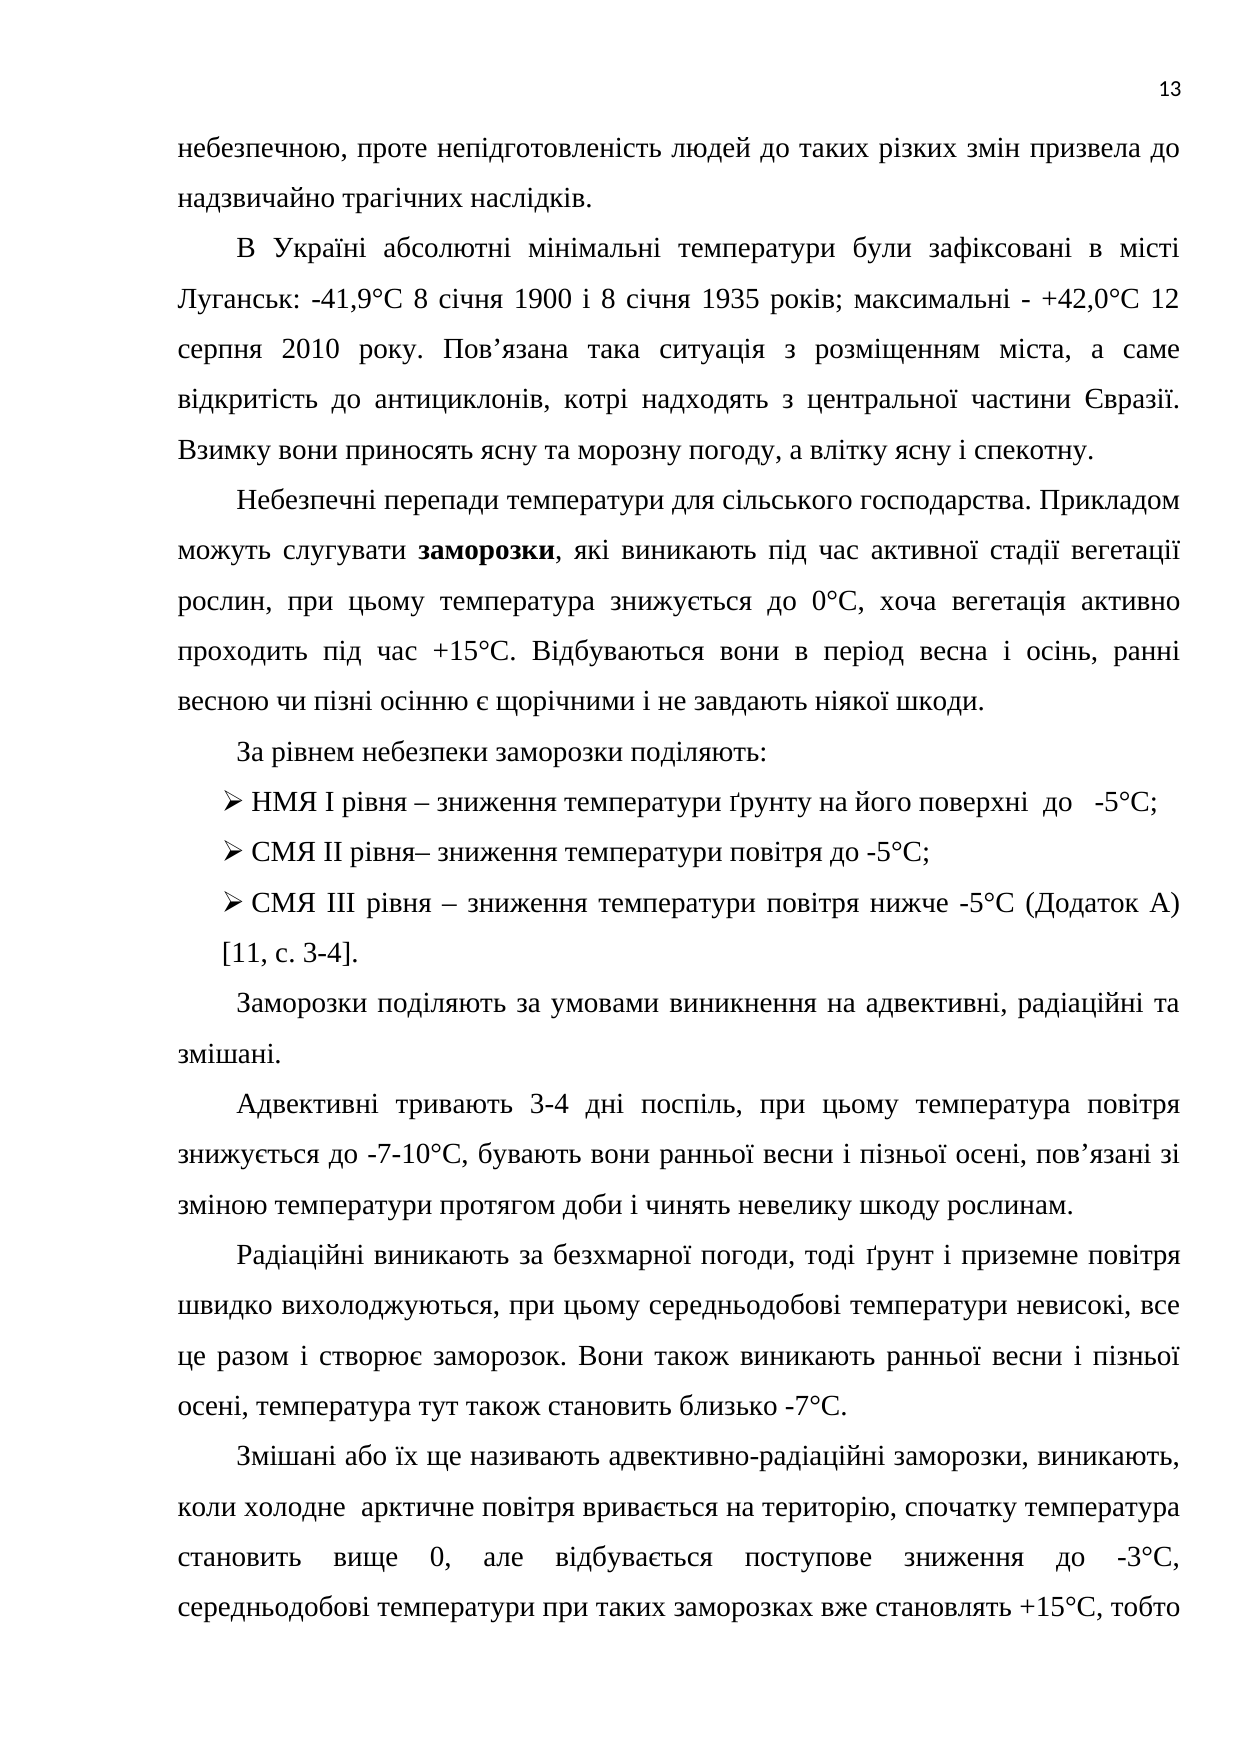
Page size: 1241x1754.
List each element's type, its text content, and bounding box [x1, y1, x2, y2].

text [177, 1438, 1181, 1623]
text За рівнем небезпеки заморозки поділяють: [177, 734, 1181, 767]
text В Україні абсолютні мінімальні температури були зафіксовані в місті Луганськ: -41,9°С 8 січня 1900 і 8 січня 1935 років; максимальні - +42,0°С 12 серпня 2010 року. Пов’язана така ситуація з розміщенням міста, а саме відкритість до антициклонів, котрі надходять з центральної частини Євразії. Взимку вони приносять ясну та морозну погоду, а влітку ясну і спекотну. [177, 231, 1181, 465]
text Адвективні тривають 3-4 дні поспіль, при цьому температура повітря знижується до -7-10°С, бувають вони ранньої весни і пізньої осені, пов’язані зі зміною температури протягом доби і чинять невелику шкоду рослинам. [177, 1086, 1181, 1220]
text Небезпечні перепади температури для сільського господарства. Прикладом можуть слугувати заморозки, які виникають під час активної стадії вегетації рослин, при цьому температура знижується до 0°С, хоча вегетація активно проходить під час +15°С. Відбуваються вони в період весна і осінь, ранні весною чи пізні осінню є щорічними і не завдають ніякої шкоди. [177, 482, 1181, 717]
list СМЯ ІІІ рівня – зниження температури повітря нижче -5°С (Додаток А) [11, с. 3-4]. [222, 885, 1181, 969]
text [177, 130, 1181, 214]
list НМЯ І рівня – зниження температури Ґрунту на його поверхні до -5°С; [222, 784, 1181, 818]
text Радіаційні виникають за безхмарної погоди, тоді Ґрунт і приземне повітря швидко вихолоджуються, при цьому середньодобові температури невисокі, все це разом і створює заморозок. Вони також виникають ранньої весни і пізньої осені, температура тут також становить близько -7°С. [177, 1237, 1181, 1422]
text Заморозки поділяють за умовами виникнення на адвективні, радіаційні та змішані. [177, 986, 1181, 1069]
list СМЯ ІІ рівня– зниження температури повітря до -5°С; [222, 834, 1181, 868]
